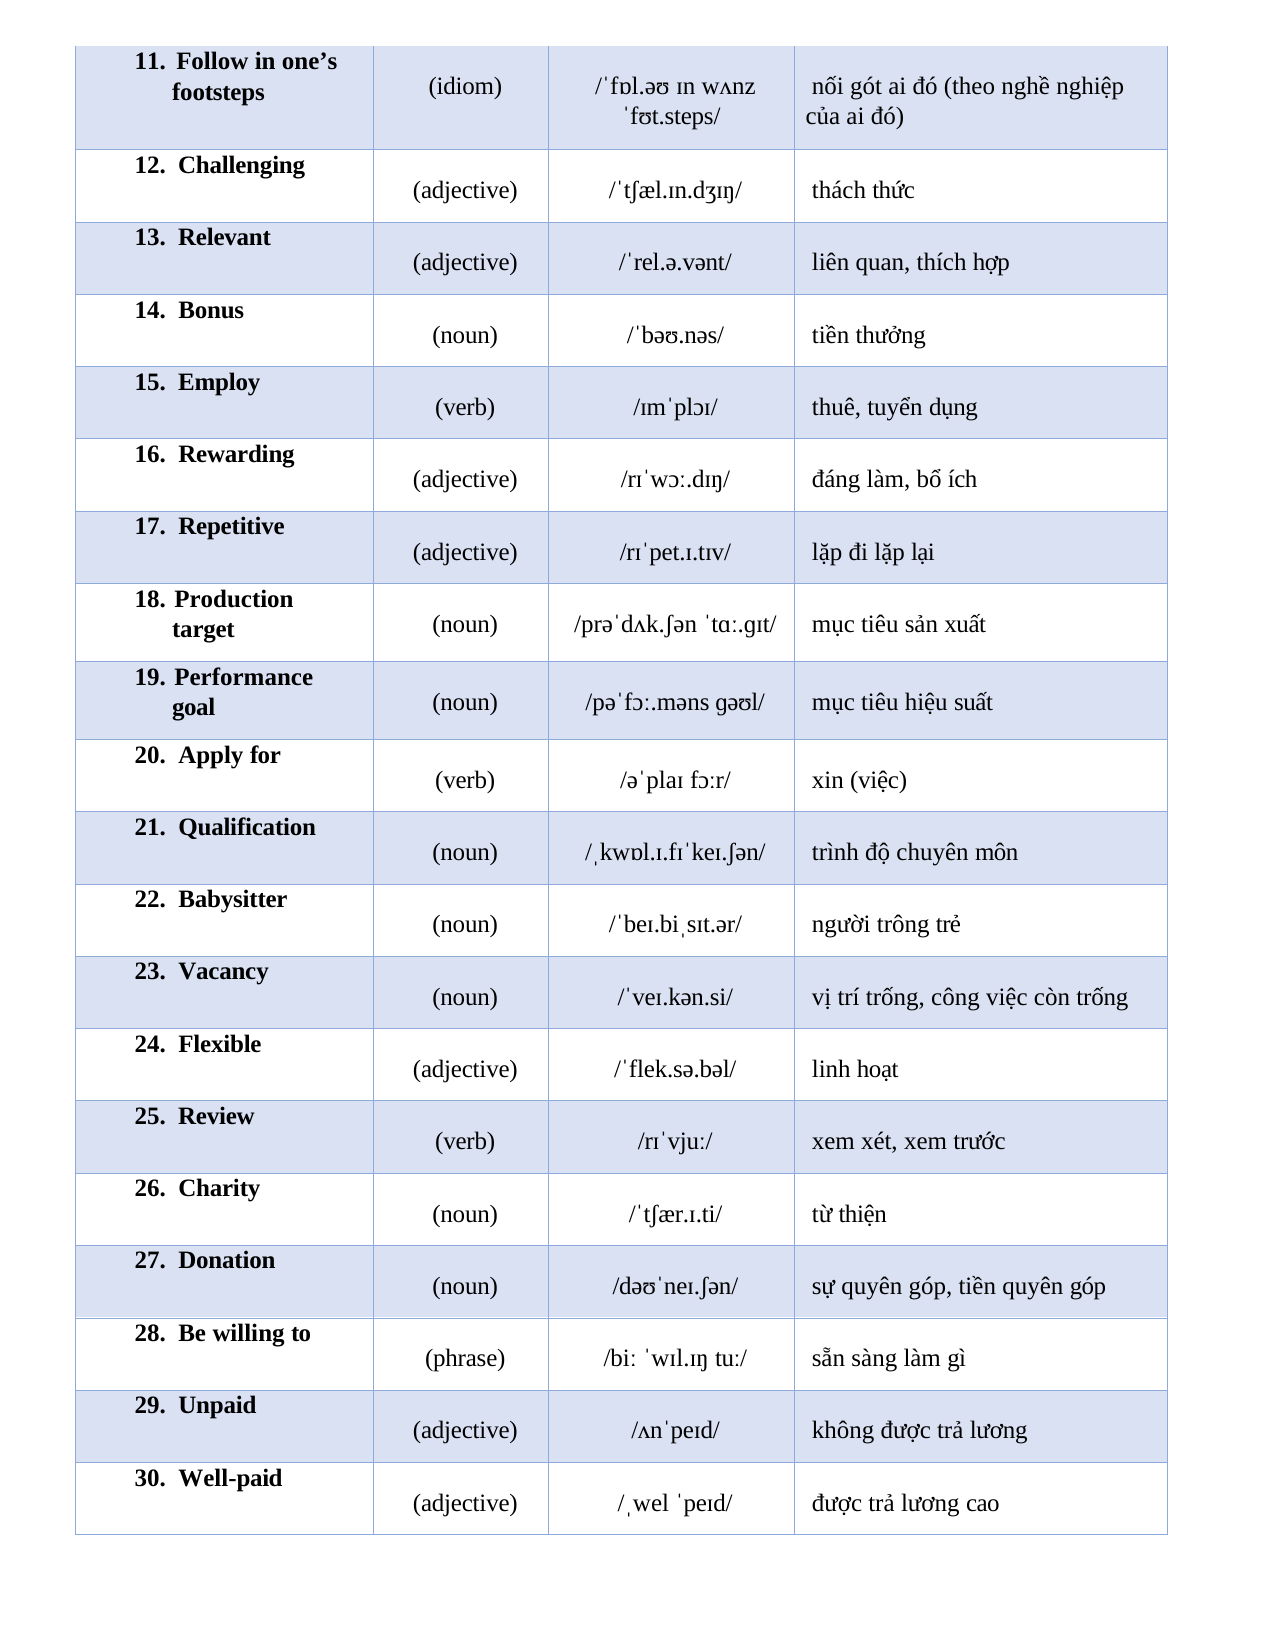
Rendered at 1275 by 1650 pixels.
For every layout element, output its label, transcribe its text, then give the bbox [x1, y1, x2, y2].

table_cell 14. Bonus [76, 295, 373, 366]
table_cell /ˌwel ˈpeɪd/ [549, 1463, 794, 1534]
table_cell trình độ chuyên môn [795, 812, 1167, 884]
table_cell (noun) [374, 885, 548, 956]
table_cell lặp đi lặp lại [795, 512, 1167, 583]
table_cell 29. Unpaid [76, 1391, 373, 1462]
table_cell /ˈtʃær.ɪ.ti/ [549, 1174, 794, 1245]
table_cell /ˈbeɪ.biˌsɪt.ər/ [549, 885, 794, 956]
table_header (idiom) [374, 46, 548, 149]
table_header /ˈfɒl.əʊ ɪn wʌnz ˈfʊt.steps/ [549, 46, 794, 149]
table_cell 23. Vacancy [76, 957, 373, 1028]
table_cell xem xét, xem trước [795, 1101, 1167, 1173]
table_header nối gót ai đó (theo nghề nghiệp của ai đó) [795, 46, 1167, 149]
table_cell mục tiêu hiệu suất [795, 662, 1167, 739]
table_cell (noun) [374, 295, 548, 366]
table_cell 17. Repetitive [76, 512, 373, 583]
table_cell (noun) [374, 812, 548, 884]
table_cell 15. Employ [76, 367, 373, 438]
table_cell sẵn sàng làm gì [795, 1319, 1167, 1389]
table_cell đáng làm, bổ ích [795, 439, 1167, 511]
table_cell /ˈveɪ.kən.si/ [549, 957, 794, 1028]
table_cell (phrase) [374, 1319, 548, 1389]
table_cell linh hoạt [795, 1029, 1167, 1100]
table_cell (noun) [374, 584, 548, 661]
table_cell /ˈtʃæl.ɪn.dʒɪŋ/ [549, 150, 794, 222]
table_cell (noun) [374, 1174, 548, 1245]
table_cell /rɪˈwɔː.dɪŋ/ [549, 439, 794, 511]
table_cell liên quan, thích hợp [795, 223, 1167, 294]
table_cell xin (việc) [795, 740, 1167, 811]
table_cell vị trí trống, công việc còn trống [795, 957, 1167, 1028]
table_cell tiền thưởng [795, 295, 1167, 366]
table_cell 19. Performance goal [76, 662, 373, 739]
table_cell (adjective) [374, 1391, 548, 1462]
table_cell 12. Challenging [76, 150, 373, 222]
table_cell /ɪmˈplɔɪ/ [549, 367, 794, 438]
table_cell 18. Production target [76, 584, 373, 661]
table_cell /əˈplaɪ fɔːr/ [549, 740, 794, 811]
table_cell 28. Be willing to [76, 1319, 373, 1389]
table_cell 21. Qualification [76, 812, 373, 884]
table_cell 27. Donation [76, 1246, 373, 1317]
table_cell (verb) [374, 367, 548, 438]
table_cell /dəʊˈneɪ.ʃən/ [549, 1246, 794, 1317]
table_cell 26. Charity [76, 1174, 373, 1245]
table_cell từ thiện [795, 1174, 1167, 1245]
table_cell /rɪˈvjuː/ [549, 1101, 794, 1173]
table_cell /biː ˈwɪl.ɪŋ tuː/ [549, 1319, 794, 1389]
table_cell (verb) [374, 740, 548, 811]
table_cell (adjective) [374, 150, 548, 222]
table_cell /ˈflek.sə.bəl/ [549, 1029, 794, 1100]
table_cell mục tiêu sản xuất [795, 584, 1167, 661]
table_cell (verb) [374, 1101, 548, 1173]
table_cell /ˌkwɒl.ɪ.fɪˈkeɪ.ʃən/ [549, 812, 794, 884]
table_cell 13. Relevant [76, 223, 373, 294]
table_cell 16. Rewarding [76, 439, 373, 511]
table_cell thuê, tuyển dụng [795, 367, 1167, 438]
table_cell (noun) [374, 1246, 548, 1317]
table_header 11. Follow in one’s footsteps [76, 46, 373, 149]
table_cell 24. Flexible [76, 1029, 373, 1100]
table_cell /ʌnˈpeɪd/ [549, 1391, 794, 1462]
table_cell (adjective) [374, 223, 548, 294]
table_cell không được trả lương [795, 1391, 1167, 1462]
table_cell sự quyên góp, tiền quyên góp [795, 1246, 1167, 1317]
table_cell (noun) [374, 957, 548, 1028]
table_cell 20. Apply for [76, 740, 373, 811]
table_cell /pəˈfɔː.məns ɡəʊl/ [549, 662, 794, 739]
table_cell (adjective) [374, 1029, 548, 1100]
table_cell thách thức [795, 150, 1167, 222]
table_cell /ˈrel.ə.vənt/ [549, 223, 794, 294]
table_cell (adjective) [374, 1463, 548, 1534]
table_cell người trông trẻ [795, 885, 1167, 956]
table_cell /rɪˈpet.ɪ.tɪv/ [549, 512, 794, 583]
table_cell (adjective) [374, 439, 548, 511]
table_cell /ˈbəʊ.nəs/ [549, 295, 794, 366]
table_cell được trả lương cao [795, 1463, 1167, 1534]
table_cell 30. Well-paid [76, 1463, 373, 1534]
table_cell /prəˈdʌk.ʃən ˈtɑː.ɡɪt/ [549, 584, 794, 661]
table_cell (adjective) [374, 512, 548, 583]
table_cell 22. Babysitter [76, 885, 373, 956]
table_cell (noun) [374, 662, 548, 739]
table_cell 25. Review [76, 1101, 373, 1173]
